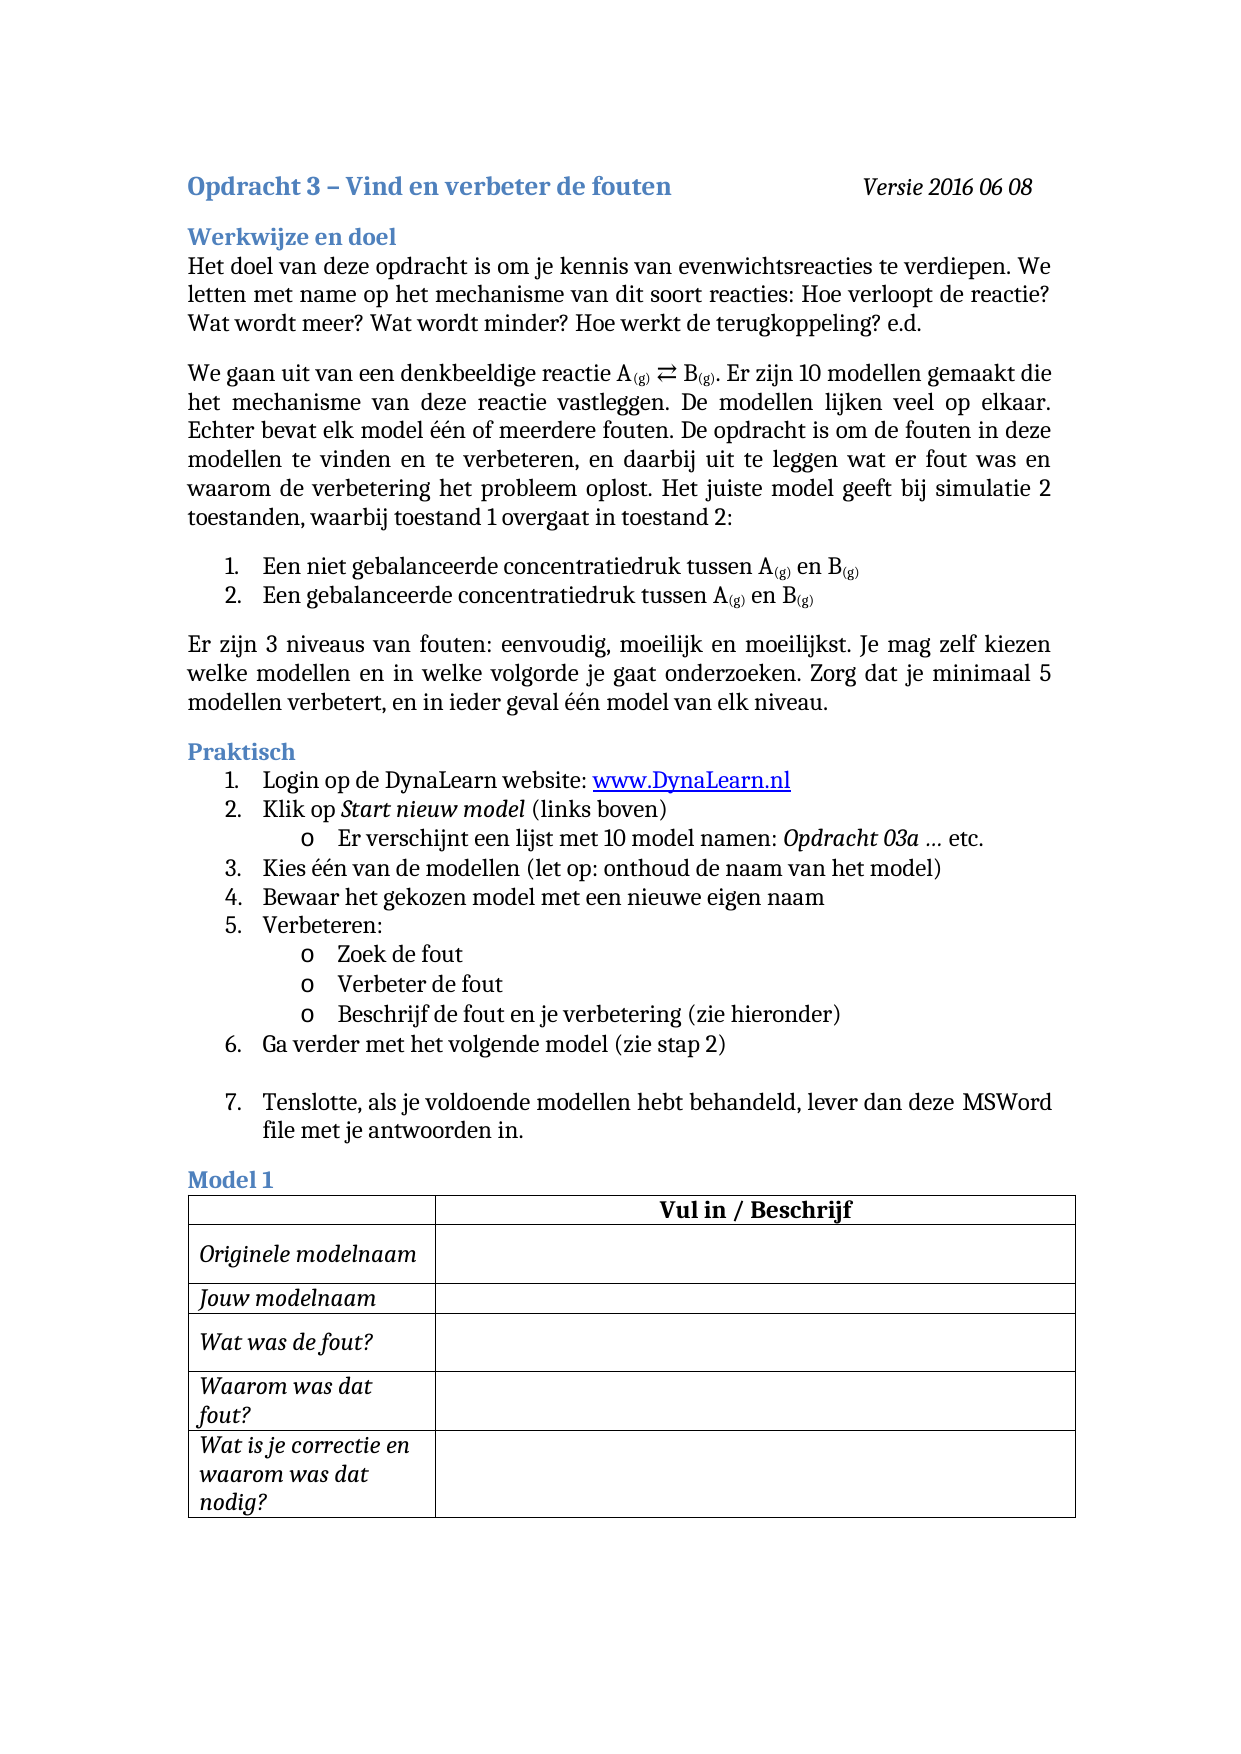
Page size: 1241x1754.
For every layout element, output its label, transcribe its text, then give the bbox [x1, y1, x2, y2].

table_cell Wat was de fout? [189, 1314, 435, 1371]
list Beschrijf de fout en je verbetering (zie hieronder) [300, 1000, 1053, 1030]
list Kies één van de modellen (let op: onthoud de naam van het model) [225, 854, 1053, 882]
subtitle Werkwijze en doel [187, 223, 1053, 252]
list Een gebalanceerde concentratiedruk tussen A(g) en B(g) [225, 581, 1053, 609]
table_cell [436, 1225, 1075, 1283]
list Bewaar het gekozen model met een nieuwe eigen naam [225, 882, 1053, 911]
list Verbeter de fout [300, 970, 1053, 1000]
list Er verschijnt een lijst met 10 model namen: Opdracht 03a … etc. [300, 824, 1053, 854]
subtitle Opdracht 3 – Vind en verbeter de fouten Versie 2016 06 08 [187, 171, 1053, 202]
subtitle Model 1 [187, 1166, 1053, 1194]
table_cell Jouw modelnaam [189, 1284, 435, 1313]
list Een niet gebalanceerde concentratiedruk tussen A(g) en B(g) [225, 552, 1053, 581]
list Zoek de fout [300, 940, 1053, 970]
text Er zijn 3 niveaus van fouten: eenvoudig, moeilijk en moeilijkst. Je mag zelf kiezen welke modellen en in welke volgorde je gaat onderzoeken. Zorg dat je minimaal 5 modellen verbetert, en in ieder geval één model van elk niveau. [187, 630, 1053, 717]
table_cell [189, 1431, 435, 1517]
table_cell [436, 1431, 1075, 1517]
list Klik op Start nieuw model (links boven) [225, 795, 1053, 824]
list Verbeteren: [225, 911, 1053, 940]
table_cell [436, 1372, 1075, 1430]
table_cell Originele modelnaam [189, 1225, 435, 1283]
list Login op de DynaLearn website: www.DynaLearn.nl [225, 766, 1053, 795]
table_cell [436, 1284, 1075, 1313]
list Tenslotte, als je voldoende modellen hebt behandeld, lever dan deze MSWord file met je antwoorden in. [225, 1087, 1053, 1145]
table_cell [436, 1314, 1075, 1371]
subtitle Praktisch [187, 737, 1053, 766]
text We gaan uit van een denkbeeldige reactie A(g) ⇄ B(g). Er zijn 10 modellen gemaakt die het mechanisme van deze reactie vastleggen. De modellen lijken veel op elkaar. Echter bevat elk model één of meerdere fouten. De opdracht is om de fouten in deze modellen te vinden en te verbeteren, en daarbij uit te leggen wat er fout was en waarom de verbetering het probleem oplost. Het juiste model geeft bij simulatie 2 toestanden, waarbij toestand 1 overgaat in toestand 2: [187, 359, 1053, 531]
table_header [189, 1196, 435, 1224]
list Ga verder met het volgende model (zie stap 2) [225, 1030, 1053, 1059]
text Het doel van deze opdracht is om je kennis van evenwichtsreacties te verdiepen. We letten met name op het mechanisme van dit soort reacties: Hoe verloopt de reactie? Wat wordt meer? Wat wordt minder? Hoe werkt de terugkoppeling? e.d. [187, 252, 1053, 338]
table_header Vul in / Beschrijf [436, 1196, 1075, 1224]
table_cell Waarom was dat fout? [189, 1372, 435, 1430]
